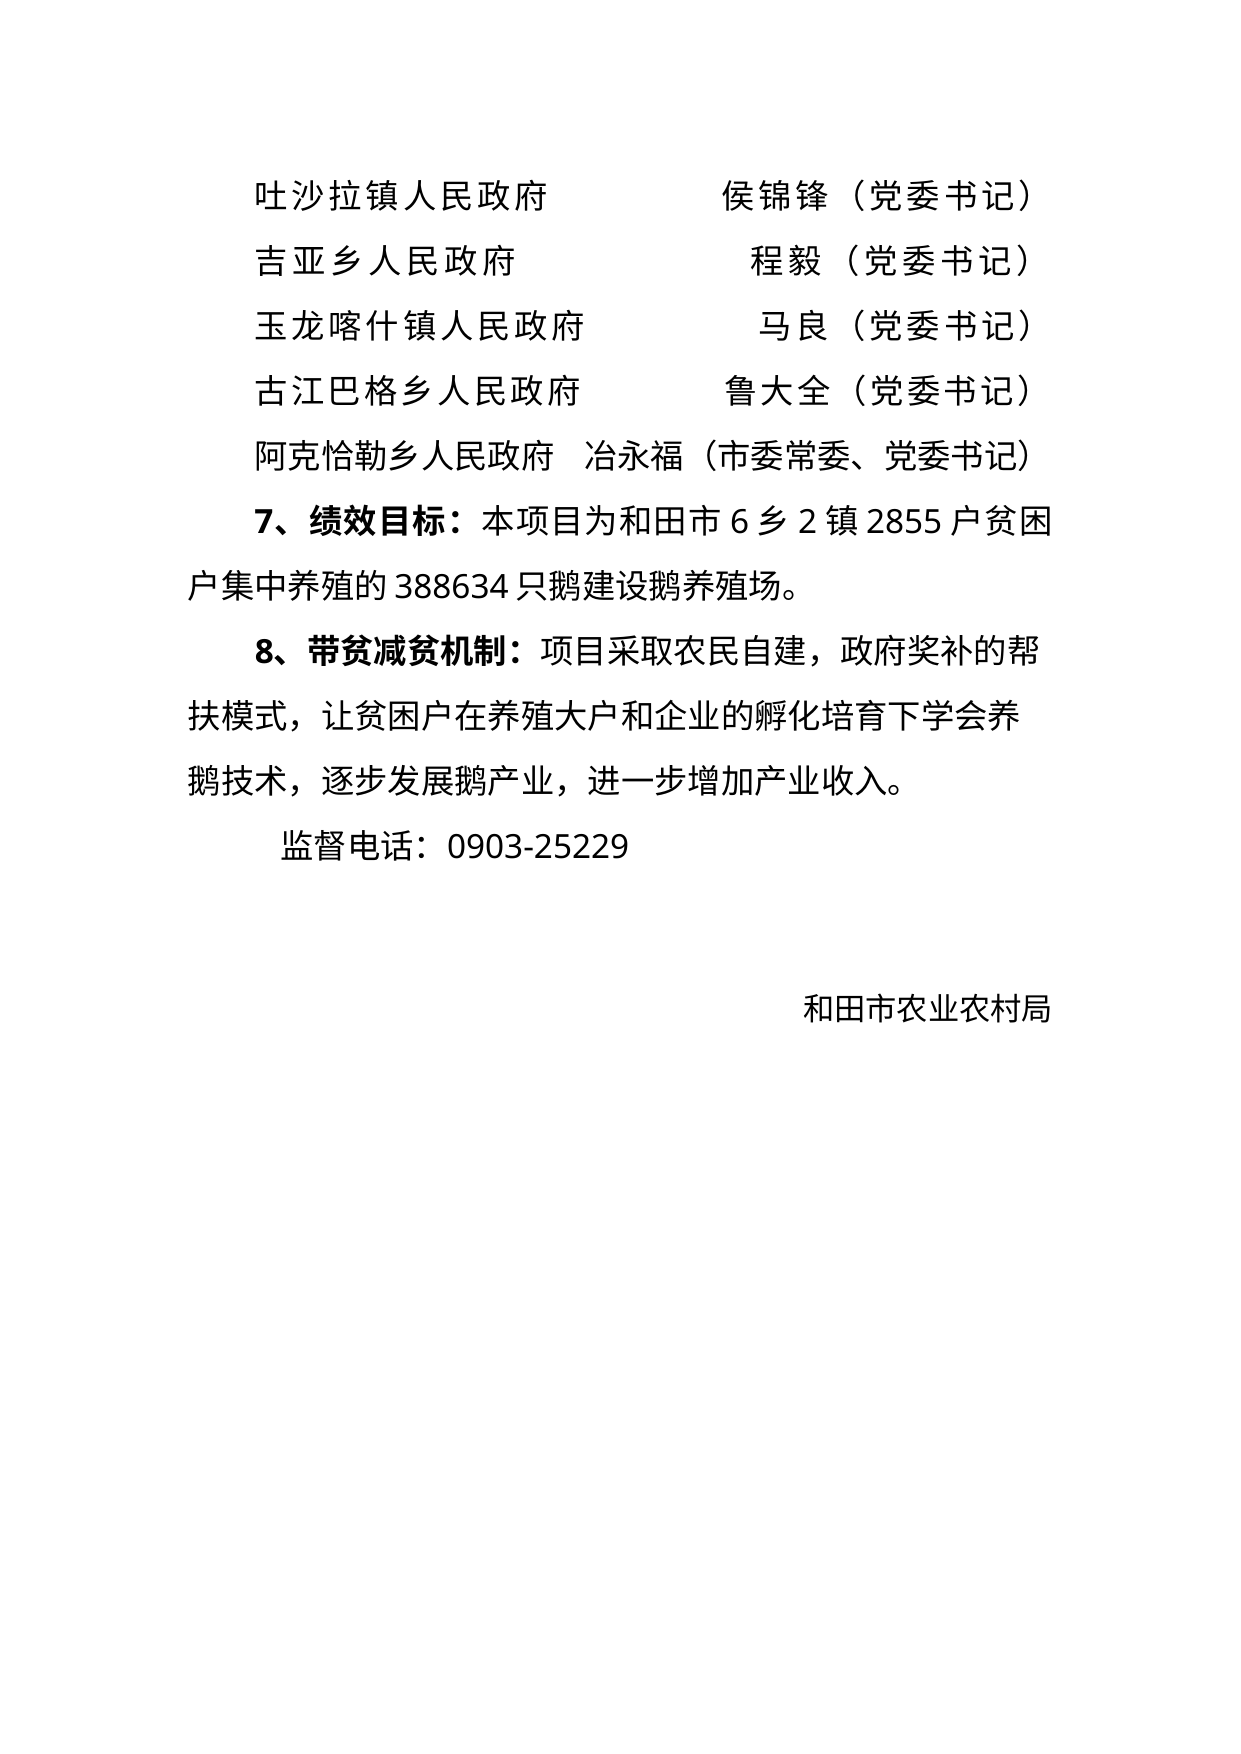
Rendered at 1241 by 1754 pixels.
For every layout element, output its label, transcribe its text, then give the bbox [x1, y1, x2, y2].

text 和田市农业农村局 [187, 974, 1053, 1039]
list 玉龙喀什镇人民政府 马良（党委书记） [187, 292, 1053, 357]
list 吐沙拉镇人民政府 侯锦锋（党委书记） [187, 162, 1053, 227]
list 吉亚乡人民政府 程毅（党委书记） [187, 227, 1053, 292]
text 8、带贫减贫机制：项目采取农民自建，政府奖补的帮扶模式，让贫困户在养殖大户和企业的孵化培育下学会养鹅技术，逐步发展鹅产业，进一步增加产业收入。 [187, 617, 1053, 812]
list 古江巴格乡人民政府 鲁大全（党委书记） [187, 357, 1053, 422]
list 7、绩效目标：本项目为和田市6乡2镇2855户贫困户集中养殖的388634只鹅建设鹅养殖场。 [187, 487, 1053, 617]
list 监督电话：0903-25229 [187, 812, 1053, 877]
list 阿克恰勒乡人民政府 冶永福（市委常委、党委书记） [187, 422, 1053, 487]
